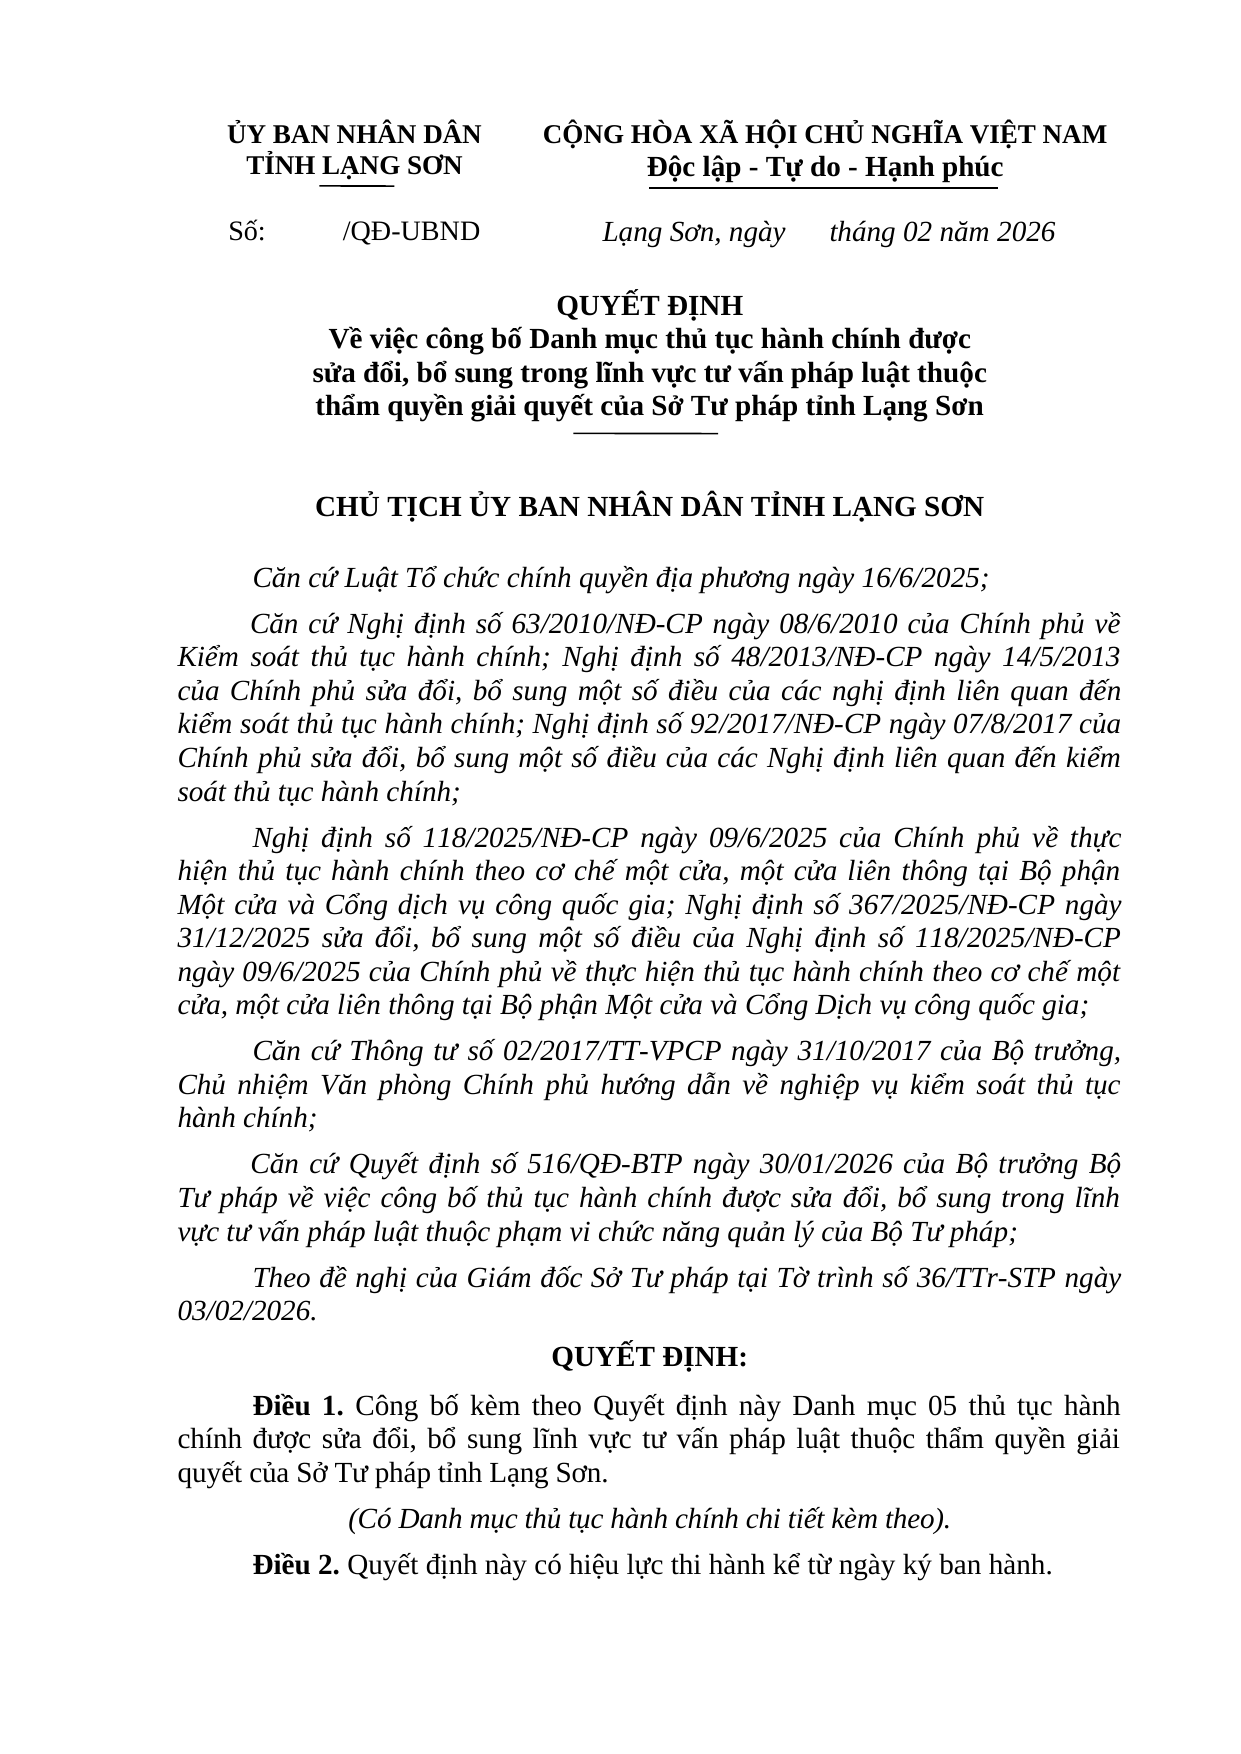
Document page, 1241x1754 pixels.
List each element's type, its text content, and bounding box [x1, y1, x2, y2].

table_header CỘNG HÒA XÃ HỘI CHỦ NGHĨA VIỆT NAM Độc lập - Tự do - Hạnh phúc Lạng Sơn, ngày tháng 02 năm 2026 [530, 118, 1120, 251]
text Theo đề nghị của Giám đốc Sở Tư pháp tại Tờ trình số 36/TTr-STP ngày 03/02/2026. [177, 1260, 1122, 1327]
text Căn cứ Luật Tổ chức chính quyền địa phương ngày 16/6/2025; [177, 560, 1122, 593]
text CHỦ TỊCH ỦY BAN NHÂN DÂN TỈNH LẠNG SƠN [177, 489, 1122, 522]
text sửa đổi, bổ sung trong lĩnh vực tư vấn pháp luật thuộc [177, 355, 1122, 388]
text QUYẾT ĐỊNH: [177, 1339, 1122, 1373]
text Căn cứ Quyết định số 516/QĐ-BTP ngày 30/01/2026 của Bộ trưởng Bộ Tư pháp về việc công bố thủ tục hành chính được sửa đổi, bổ sung trong lĩnh vực tư vấn pháp luật thuộc phạm vi chức năng quản lý của Bộ Tư pháp; [177, 1147, 1122, 1247]
text Nghị định số 118/2025/NĐ-CP ngày 09/6/2025 của Chính phủ về thực hiện thủ tục hành chính theo cơ chế một cửa, một cửa liên thông tại Bộ phận Một cửa và Cổng dịch vụ công quốc gia; Nghị định số 367/2025/NĐ-CP ngày 31/12/2025 sửa đổi, bổ sung một số điều của Nghị định số 118/2025/NĐ-CP ngày 09/6/2025 của Chính phủ về thực hiện thủ tục hành chính theo cơ chế một cửa, một cửa liên thông tại Bộ phận Một cửa và Cổng Dịch vụ công quốc gia; [177, 820, 1122, 1021]
text Căn cứ Thông tư số 02/2017/TT-VPCP ngày 31/10/2017 của Bộ trưởng, Chủ nhiệm Văn phòng Chính phủ hướng dẫn về nghiệp vụ kiểm soát thủ tục hành chính; [177, 1033, 1122, 1134]
text thẩm quyền giải quyết của Sở Tư pháp tỉnh Lạng Sơn [177, 388, 1122, 422]
text Điều 2. Quyết định này có hiệu lực thi hành kể từ ngày ký ban hành. [177, 1547, 1122, 1580]
text Về việc công bố Danh mục thủ tục hành chính được [177, 321, 1122, 355]
text Điều 1. Công bố kèm theo Quyết định này Danh mục 05 thủ tục hành chính được sửa đổi, bổ sung lĩnh vực tư vấn pháp luật thuộc thẩm quyền giải quyết của Sở Tư pháp tỉnh Lạng Sơn. [177, 1388, 1122, 1488]
text Căn cứ Nghị định số 63/2010/NĐ-CP ngày 08/6/2010 của Chính phủ về Kiểm soát thủ tục hành chính; Nghị định số 48/2013/NĐ-CP ngày 14/5/2013 của Chính phủ sửa đổi, bổ sung một số điều của các nghị định liên quan đến kiểm soát thủ tục hành chính; Nghị định số 92/2017/NĐ-CP ngày 07/8/2017 của Chính phủ sửa đổi, bổ sung một số điều của các Nghị định liên quan đến kiểm soát thủ tục hành chính; [177, 606, 1122, 807]
text QUYẾT ĐỊNH [177, 288, 1122, 321]
table_header ỦY BAN NHÂN DÂN TỈNH LẠNG SƠN Số: /QĐ-UBND [179, 118, 530, 251]
text (Có Danh mục thủ tục hành chính chi tiết kèm theo). [177, 1501, 1122, 1534]
